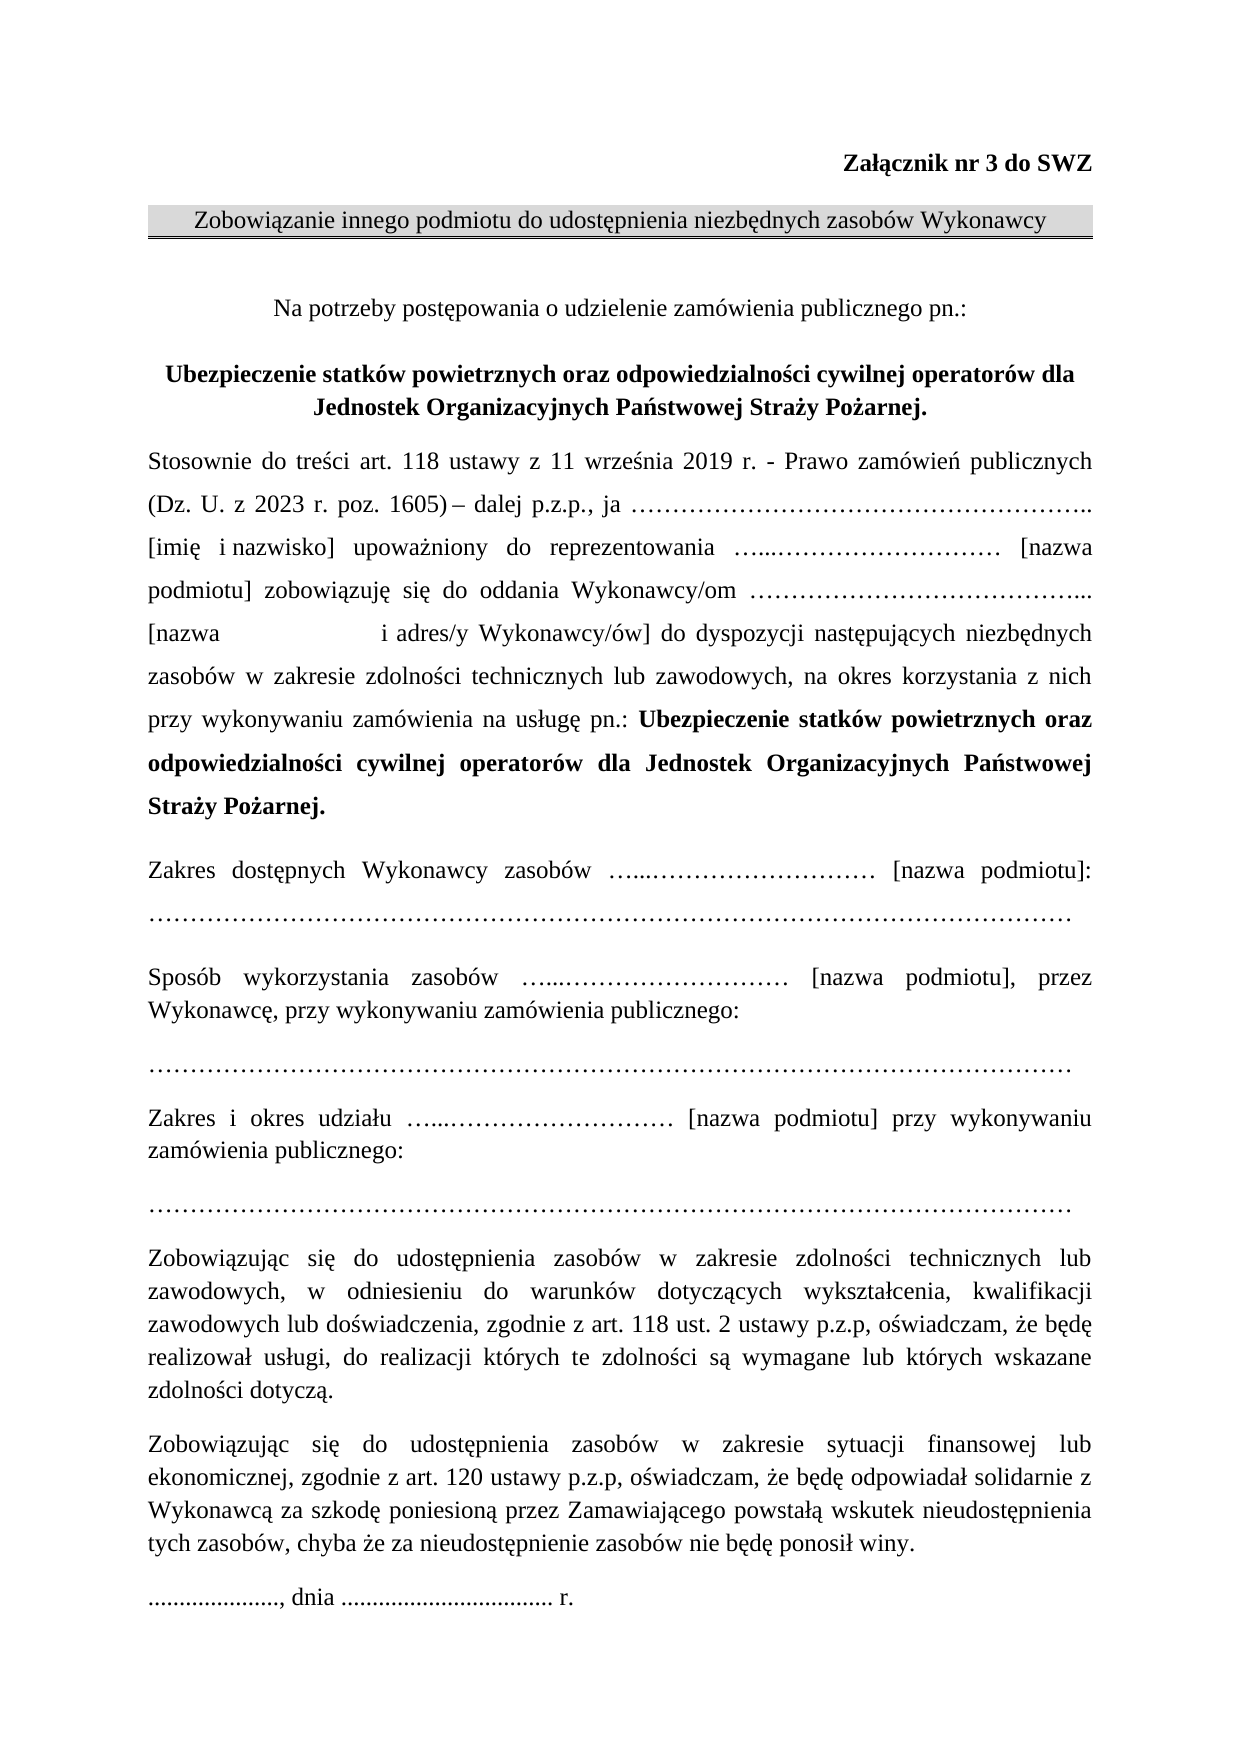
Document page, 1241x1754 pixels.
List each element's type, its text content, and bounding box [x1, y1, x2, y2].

text Na potrzeby postępowania o udzielenie zamówienia publicznego pn.: [148, 293, 1093, 322]
text Zobowiązanie innego podmiotu do udostępnienia niezbędnych zasobów Wykonawcy [148, 205, 1093, 236]
text ....................., dnia .................................. r. [148, 1582, 1093, 1611]
text Zakres i okres udziału …...……………………… [nazwa podmiotu] przy wykonywaniu zamówienia publicznego: [148, 1103, 1093, 1164]
text Ubezpieczenie statków powietrznych oraz odpowiedzialności cywilnej operatorów dla Jednostek Organizacyjnych Państwowej Straży Pożarnej. [148, 359, 1093, 421]
text ………………………………………………………………………………………………… [148, 1049, 1093, 1077]
text Sposób wykorzystania zasobów …...……………………… [nazwa podmiotu], przez Wykonawcę, przy wykonywaniu zamówienia publicznego: [148, 962, 1093, 1024]
text Stosownie do treści art. 118 ustawy z 11 września 2019 r. - Prawo zamówień publicznych (Dz. U. z 2023 r. poz. 1605) – dalej p.z.p., ja ……………………………………………….. [imię i nazwisko] upoważniony do reprezentowania …...……………………… [nazwa podmiotu] zobowiązuję się do oddania Wykonawcy/om …………………………………...[nazwa i adres/y Wykonawcy/ów] do dyspozycji następujących niezbędnych zasobów w zakresie zdolności technicznych lub zawodowych, na okres korzystania z nich przy wykonywaniu zamówienia na usługę pn.: Ubezpieczenie statków powietrznych oraz odpowiedzialności cywilnej operatorów dla Jednostek Organizacyjnych Państwowej Straży Pożarnej. [148, 446, 1093, 819]
text ………………………………………………………………………………………………… [148, 1189, 1093, 1218]
text Zobowiązując się do udostępnienia zasobów w zakresie sytuacji finansowej lub ekonomicznej, zgodnie z art. 120 ustawy p.z.p, oświadczam, że będę odpowiadał solidarnie z Wykonawcą za szkodę poniesioną przez Zamawiającego powstałą wskutek nieudostępnienia tych zasobów, chyba że za nieudostępnienie zasobów nie będę ponosił winy. [148, 1429, 1093, 1557]
text Załącznik nr 3 do SWZ [148, 148, 1093, 176]
text Zakres dostępnych Wykonawcy zasobów …...……………………… [nazwa podmiotu]: ………………………………………………………………………………………………… [148, 855, 1093, 927]
text Zobowiązując się do udostępnienia zasobów w zakresie zdolności technicznych lub zawodowych, w odniesieniu do warunków dotyczących wykształcenia, kwalifikacji zawodowych lub doświadczenia, zgodnie z art. 118 ust. 2 ustawy p.z.p, oświadczam, że będę realizował usługi, do realizacji których te zdolności są wymagane lub których wskazane zdolności dotyczą. [148, 1243, 1093, 1404]
